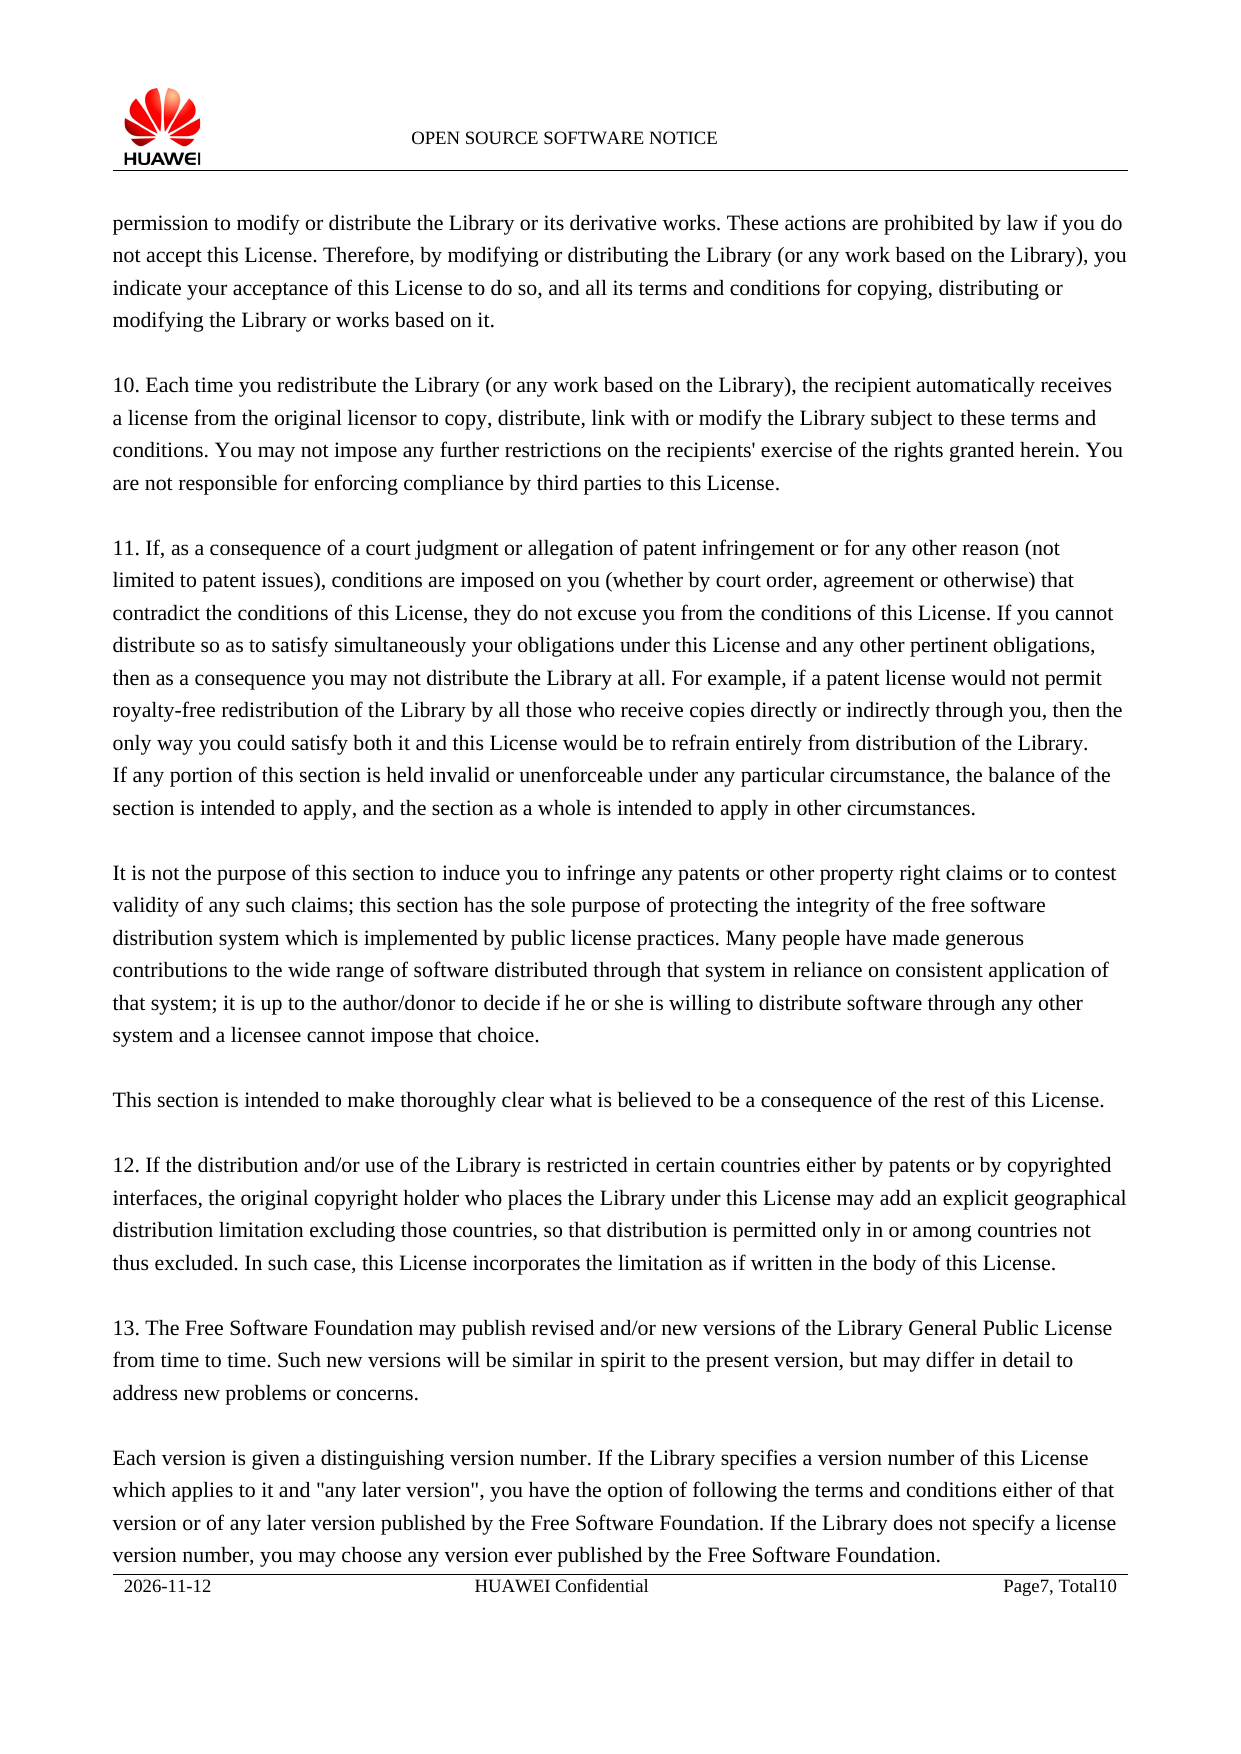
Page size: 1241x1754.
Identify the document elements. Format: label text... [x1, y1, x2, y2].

picture [124, 88, 201, 165]
text 13. The Free Software Foundation may publish revised and/or new versions of the Library General Public License from time to time. Such new versions will be similar in spirit to the present version, but may differ in detail to address new problems or concerns. [112, 1279, 1128, 1409]
text 10. Each time you redistribute the Library (or any work based on the Library), the recipient automatically receives a license from the original licensor to copy, distribute, link with or modify the Library subject to these terms and conditions. You may not impose any further restrictions on the recipients' exercise of the rights granted herein. You are not responsible for enforcing compliance by third parties to this License. [112, 336, 1128, 499]
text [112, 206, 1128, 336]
text 11. If, as a consequence of a court judgment or allegation of patent infringement or for any other reason (not limited to patent issues), conditions are imposed on you (whether by court order, agreement or otherwise) that contradict the conditions of this License, they do not excuse you from the conditions of this License. If you cannot distribute so as to satisfy simultaneously your obligations under this License and any other pertinent obligations, then as a consequence you may not distribute the Library at all. For example, if a patent license would not permit royalty-free redistribution of the Library by all those who receive copies directly or indirectly through you, then the only way you could satisfy both it and this License would be to refrain entirely from distribution of the Library. If any portion of this section is held invalid or unenforceable under any particular circumstance, the balance of the section is intended to apply, and the section as a whole is intended to apply in other circumstances. It is not the purpose of this section to induce you to infringe any patents or other property right claims or to contest validity of any such claims; this section has the sole purpose of protecting the integrity of the free software distribution system which is implemented by public license practices. Many people have made generous contributions to the wide range of software distributed through that system in reliance on consistent application of that system; it is up to the author/donor to decide if he or she is willing to distribute software through any other system and a licensee cannot impose that choice. This section is intended to make thoroughly clear what is believed to be a consequence of the rest of this License. 12. If the distribution and/or use of the Library is restricted in certain countries either by patents or by copyrighted interfaces, the original copyright holder who places the Library under this License may add an explicit geographical distribution limitation excluding those countries, so that distribution is permitted only in or among countries not thus excluded. In such case, this License incorporates the limitation as if written in the body of this License. [112, 499, 1128, 1279]
